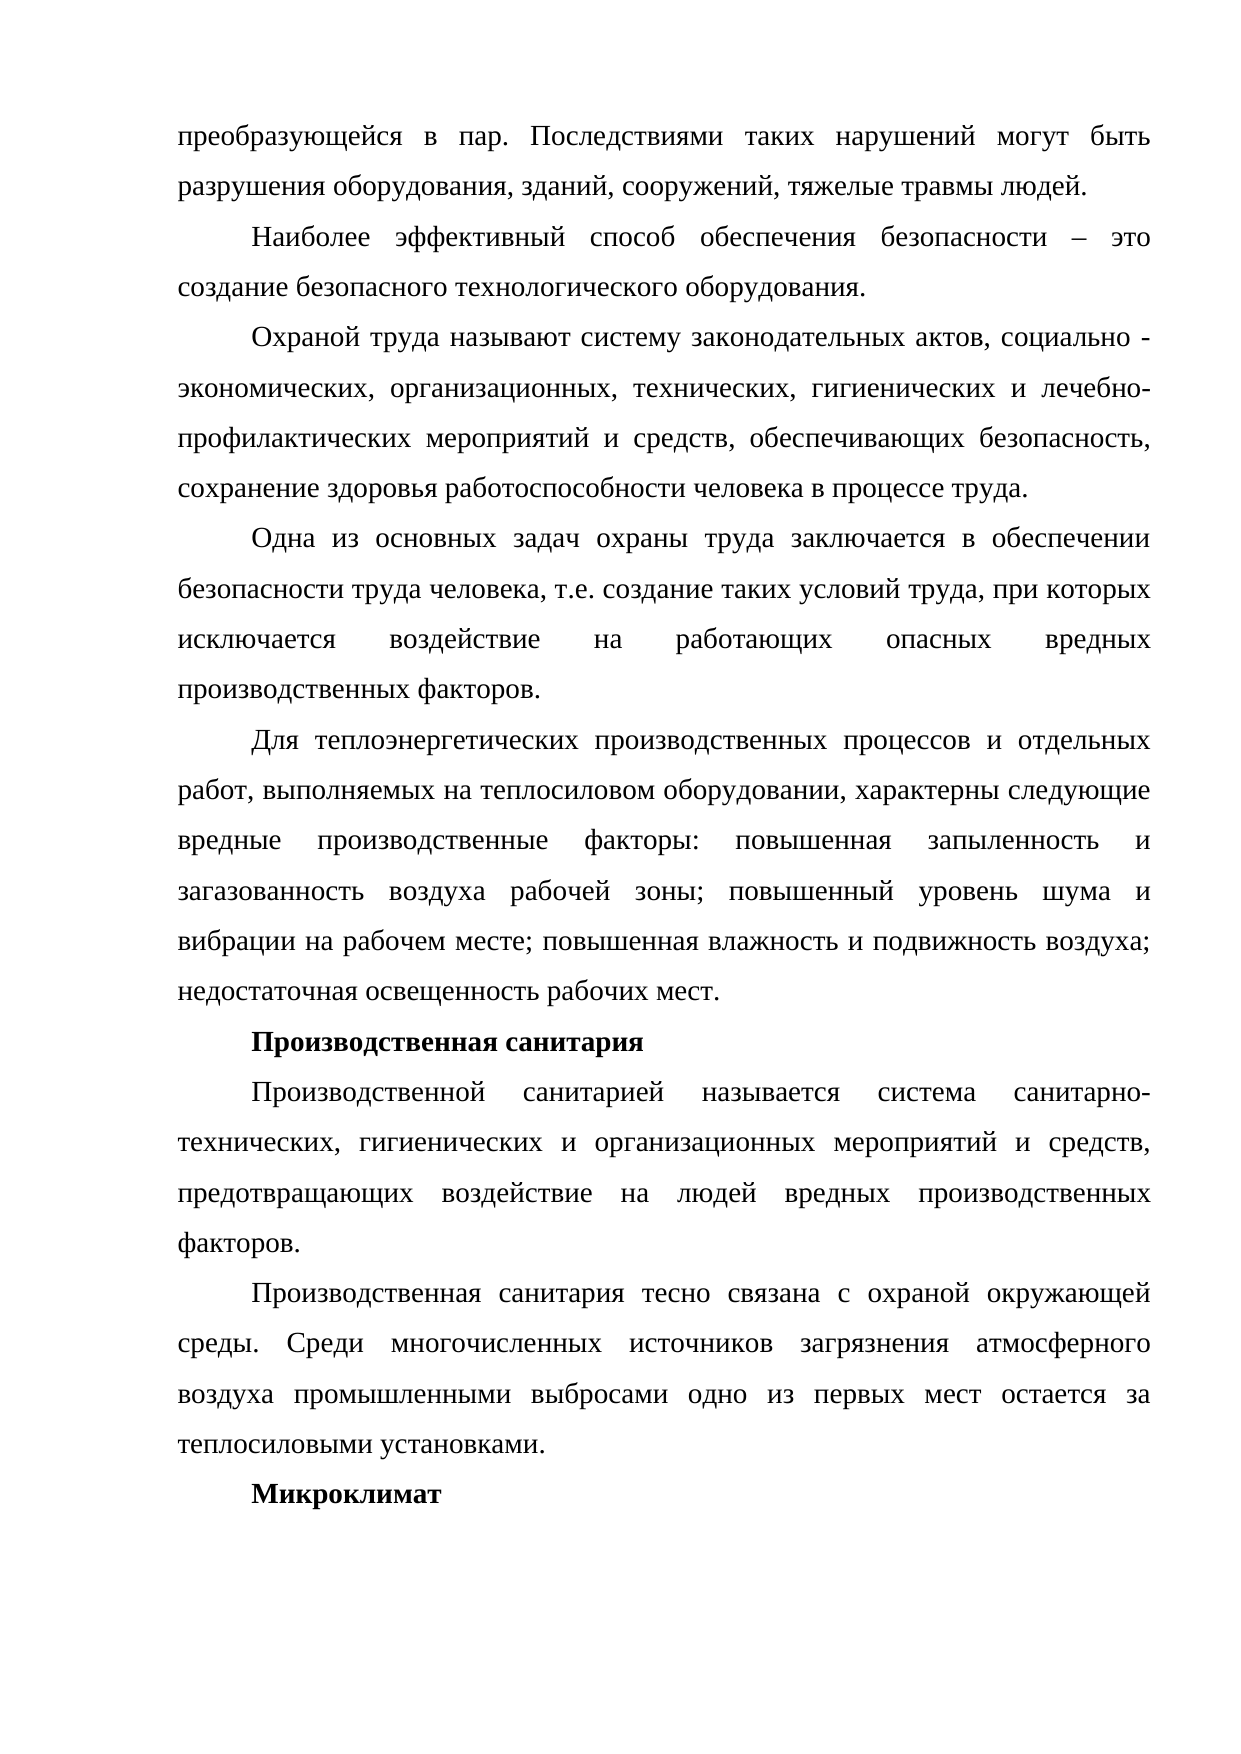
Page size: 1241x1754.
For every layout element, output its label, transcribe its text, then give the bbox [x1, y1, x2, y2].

text Одна из основных задач охраны труда заключается в обеспечении безопасности труда человека, т.е. создание таких условий труда, при которых исключается воздействие на работающих опасных вредных производственных факторов. [177, 521, 1152, 705]
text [177, 118, 1152, 202]
text Производственной санитарией называется система санитарно-технических, гигиенических и организационных мероприятий и средств, предотвращающих воздействие на людей вредных производственных факторов. [177, 1074, 1152, 1258]
text Микроклимат [177, 1477, 1152, 1510]
text Для теплоэнергетических производственных процессов и отдельных работ, выполняемых на теплосиловом оборудовании, характерны следующие вредные производственные факторы: повышенная запыленность и загазованность воздуха рабочей зоны; повышенный уровень шума и вибрации на рабочем месте; повышенная влажность и подвижность воздуха; недостаточная освещенность рабочих мест. [177, 722, 1152, 1007]
text Наиболее эффективный способ обеспечения безопасности – это создание безопасного технологического оборудования. [177, 219, 1152, 303]
text Производственная санитария [177, 1024, 1152, 1057]
text Охраной труда называют систему законодательных актов, социально - экономических, организационных, технических, гигиенических и лечебно-профилактических мероприятий и средств, обеспечивающих безопасность, сохранение здоровья работоспособности человека в процессе труда. [177, 319, 1152, 504]
text Производственная санитария тесно связана с охраной окружающей среды. Среди многочисленных источников загрязнения атмосферного воздуха промышленными выбросами одно из первых мест остается за теплосиловыми установками. [177, 1275, 1152, 1460]
